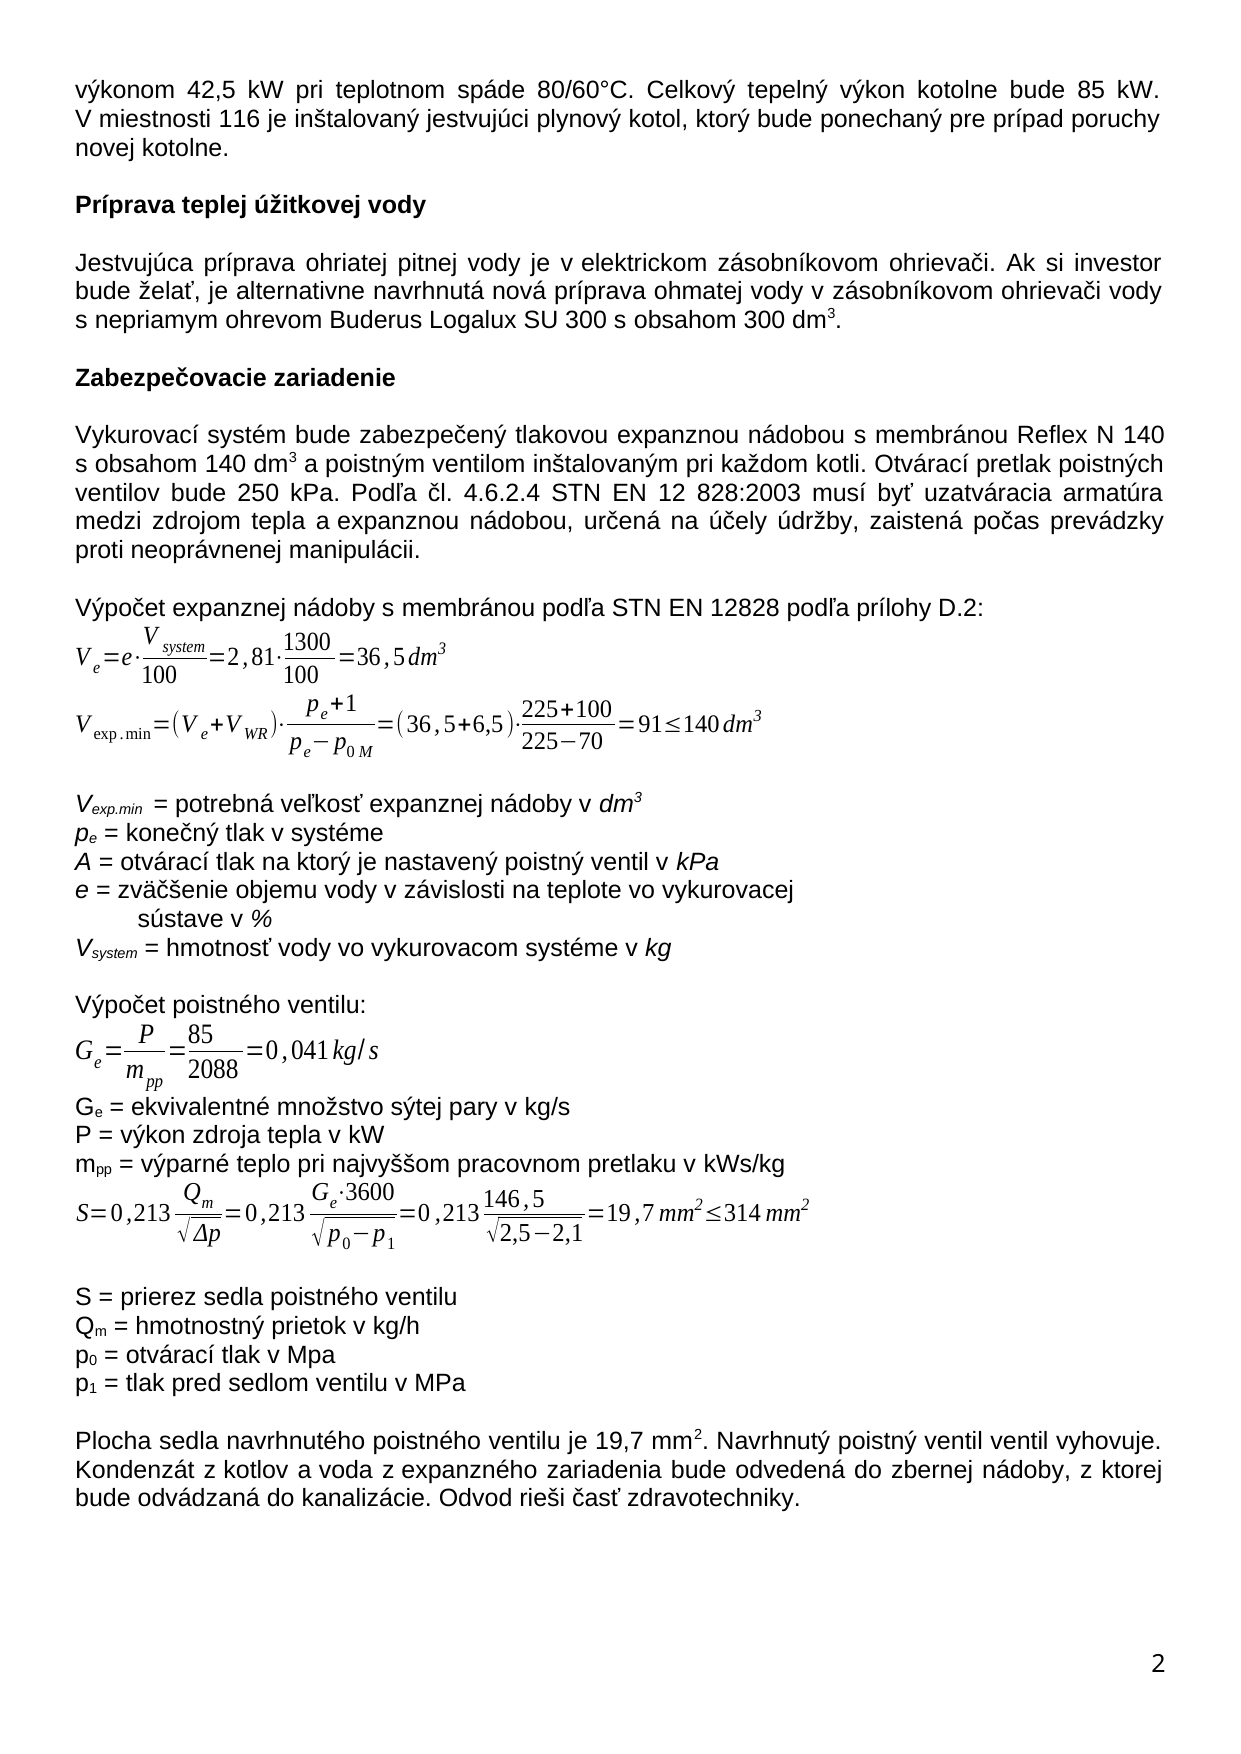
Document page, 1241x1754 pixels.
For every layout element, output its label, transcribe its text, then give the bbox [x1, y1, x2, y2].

text Vykurovací systém bude zabezpečený tlakovou expanznou nádobou s membránou Reflex N 140 s obsahom 140 dm3 a poistným ventilom inštalovaným pri každom kotli. Otvárací pretlak poistných ventilov bude 250 kPa. Podľa čl. 4.6.2.4 STN EN 12 828:2003 musí byť uzatváracia armatúra medzi zdrojom tepla a expanznou nádobou, určená na účely údržby, zaistená počas prevádzky proti neoprávnenej manipulácii. [75, 420, 1165, 564]
text Výpočet poistného ventilu: [75, 990, 1162, 1019]
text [75, 75, 1162, 161]
text sústave v % [75, 904, 1165, 933]
text Ge = ekvivalentné množstvo sýtej pary v kg/s [75, 1092, 1162, 1120]
text Jestvujúca príprava ohriatej pitnej vody je v elektrickom zásobníkovom ohrievači. Ak si investor bude želať, je alternativne navrhnutá nová príprava ohmatej vody v zásobníkovom ohrievači vody s nepriamym ohrevom Buderus Logalux SU 300 s obsahom 300 dm3. [75, 247, 1162, 334]
text S = prierez sedla poistného ventilu [75, 1282, 1162, 1311]
text e = zväčšenie objemu vody v závislosti na teplote vo vykurovacej [75, 875, 1165, 904]
text A = otvárací tlak na ktorý je nastavený poistný ventil v kPa [75, 846, 1165, 875]
text p0 = otvárací tlak v Mpa [75, 1339, 1162, 1368]
text Vexp.min = potrebná veľkosť expanznej nádoby v dm3 [75, 789, 1165, 818]
text Príprava teplej úžitkovej vody [75, 190, 1162, 219]
text Vsystem = hmotnosť vody vo vykurovacom systéme v kg [75, 933, 1165, 961]
text Zabezpečovacie zariadenie [75, 362, 1162, 391]
text P = výkon zdroja tepla v kW [75, 1120, 1162, 1149]
text Výpočet expanznej nádoby s membránou podľa STN EN 12828 podľa prílohy D.2: [75, 592, 1165, 621]
text pe = konečný tlak v systéme [75, 818, 1165, 846]
text mpp = výparné teplo pri najvyššom pracovnom pretlaku v kWs/kg [75, 1149, 1162, 1178]
text p1 = tlak pred sedlom ventilu v MPa [75, 1368, 1162, 1397]
text Qm = hmotnostný prietok v kg/h [75, 1311, 1162, 1339]
text Plocha sedla navrhnutého poistného ventilu je 19,7 mm2. Navrhnutý poistný ventil ventil vyhovuje. Kondenzát z kotlov a voda z expanzného zariadenia bude odvedená do zbernej nádoby, z ktorej bude odvádzaná do kanalizácie. Odvod rieši časť zdravotechniky. [75, 1426, 1162, 1512]
